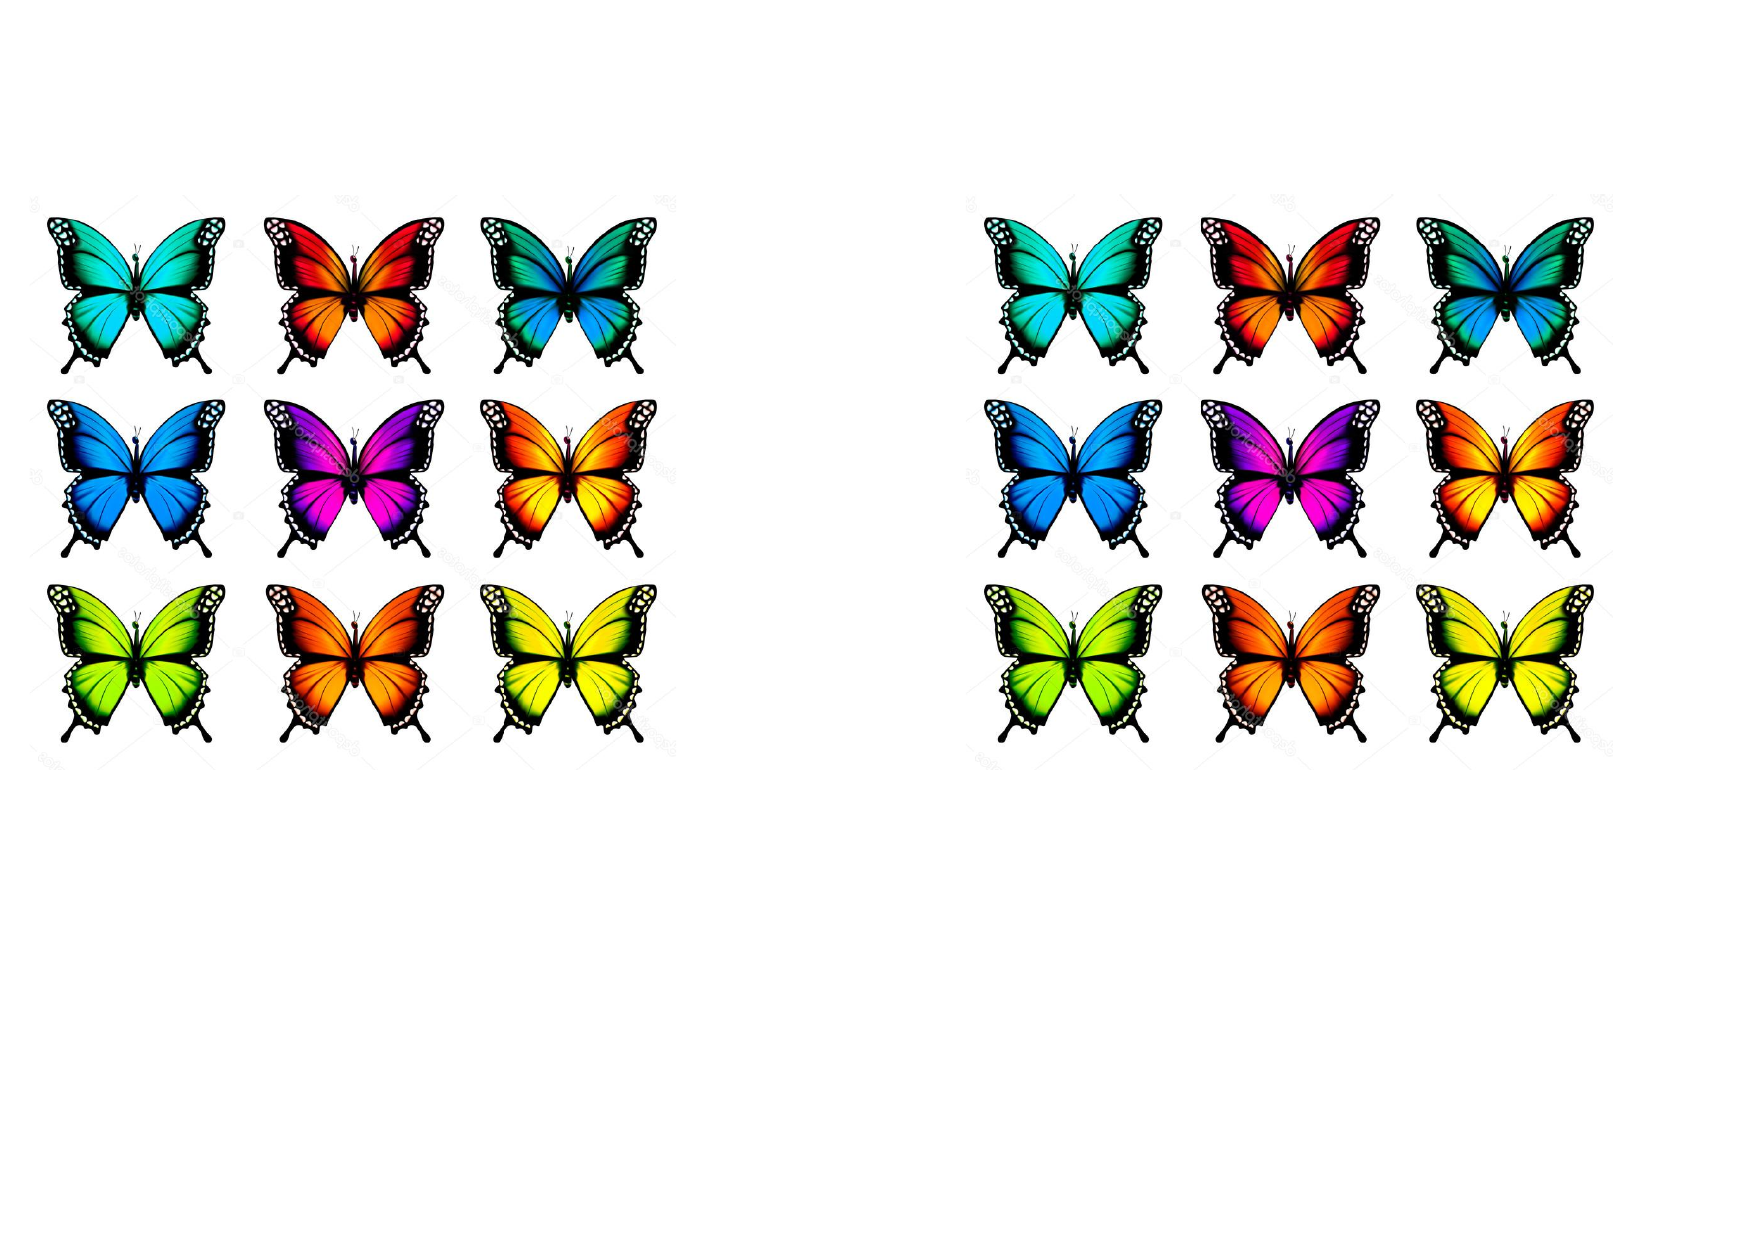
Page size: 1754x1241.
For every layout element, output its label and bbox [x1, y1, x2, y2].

picture [29, 195, 677, 770]
picture [965, 194, 1613, 770]
